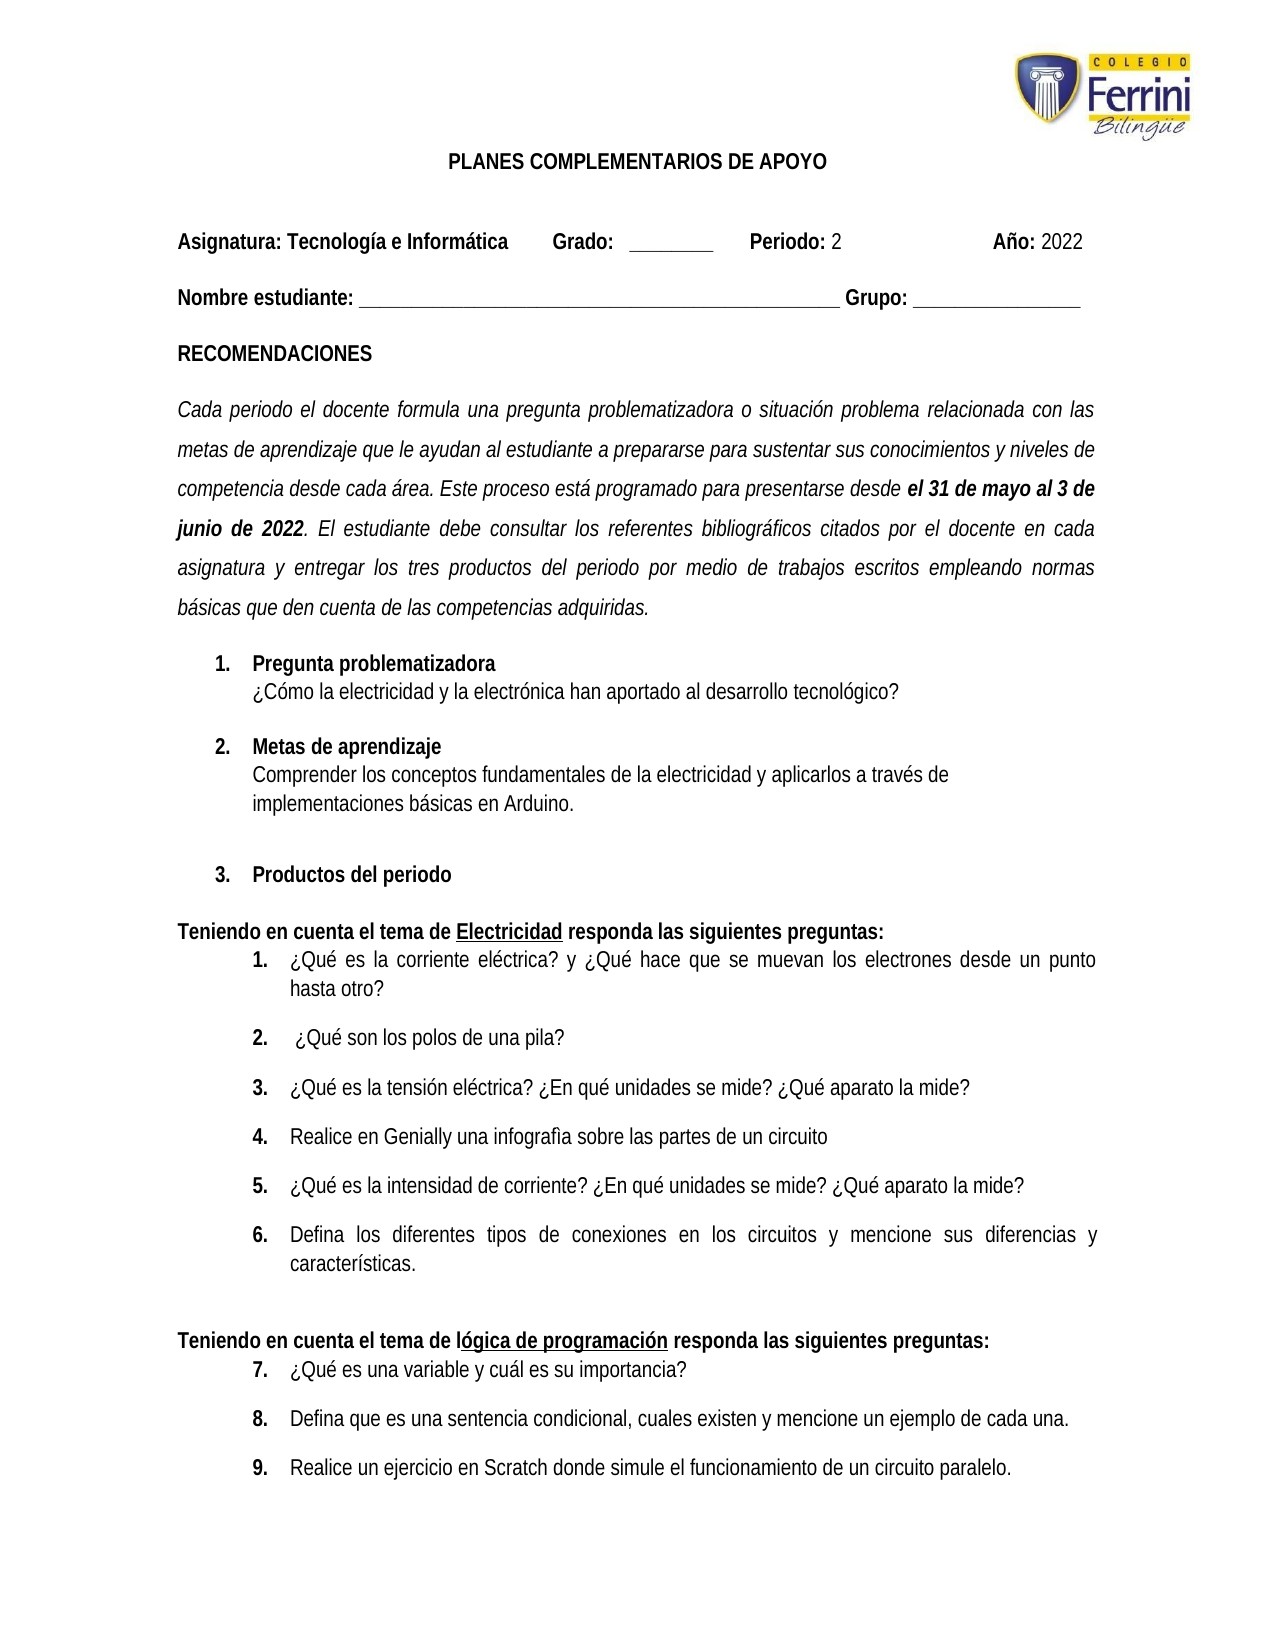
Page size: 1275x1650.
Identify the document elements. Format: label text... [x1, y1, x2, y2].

list Defina los diferentes tipos de conexiones en los circuitos y mencione sus diferencias y características. [252, 1221, 1098, 1276]
list Metas de aprendizaje [215, 733, 1098, 759]
text Teniendo en cuenta el tema de Electricidad responda las siguientes preguntas: [177, 918, 1098, 944]
picture [991, 31, 1209, 154]
list Realice un ejercicio en Scratch donde simule el funcionamiento de un circuito paralelo. [252, 1454, 1098, 1481]
list ¿Qué son los polos de una pila? [252, 1024, 1098, 1051]
list ¿Qué es una variable y cuál es su importancia? [252, 1356, 1098, 1382]
text RECOMENDACIONES [177, 340, 1098, 366]
list Productos del periodo [215, 861, 1098, 887]
list Pregunta problematizadora [215, 649, 1098, 676]
text PLANES COMPLEMENTARIOS DE APOYO [177, 148, 1098, 174]
text Asignatura: Tecnología e Informática Grado: ________ Periodo: 2 Año: 2022 [177, 228, 1098, 254]
list Defina que es una sentencia condicional, cuales existen y mencione un ejemplo de cada una. [252, 1405, 1098, 1431]
text Nombre estudiante: ______________________________________________ Grupo: ________________ [177, 284, 1098, 310]
text Comprender los conceptos fundamentales de la electricidad y aplicarlos a través de implementaciones básicas en Arduino. [252, 761, 1098, 816]
list ¿Qué es la intensidad de corriente? ¿En qué unidades se mide? ¿Qué aparato la mide? [252, 1172, 1098, 1198]
list Realice en Genially una infografìa sobre las partes de un circuito [252, 1123, 1098, 1149]
list ¿Qué es la tensión eléctrica? ¿En qué unidades se mide? ¿Qué aparato la mide? [252, 1073, 1098, 1100]
text Cada periodo el docente formula una pregunta problematizadora o situación problema relacionada con las metas de aprendizaje que le ayudan al estudiante a prepararse para sustentar sus conocimientos y niveles de competencia desde cada área. Este proceso está programado para presentarse desde el 31 de mayo al 3 de junio de 2022. El estudiante debe consultar los referentes bibliográficos citados por el docente en cada asignatura y entregar los tres productos del periodo por medio de trabajos escritos empleando normas básicas que den cuenta de las competencias adquiridas. [177, 396, 1098, 620]
list ¿Qué es la corriente eléctrica? y ¿Qué hace que se muevan los electrones desde un punto hasta otro? [252, 946, 1098, 1001]
text Teniendo en cuenta el tema de lógica de programación responda las siguientes preguntas: [177, 1327, 1098, 1354]
text ¿Cómo la electricidad y la electrónica han aportado al desarrollo tecnológico? [177, 678, 1098, 704]
